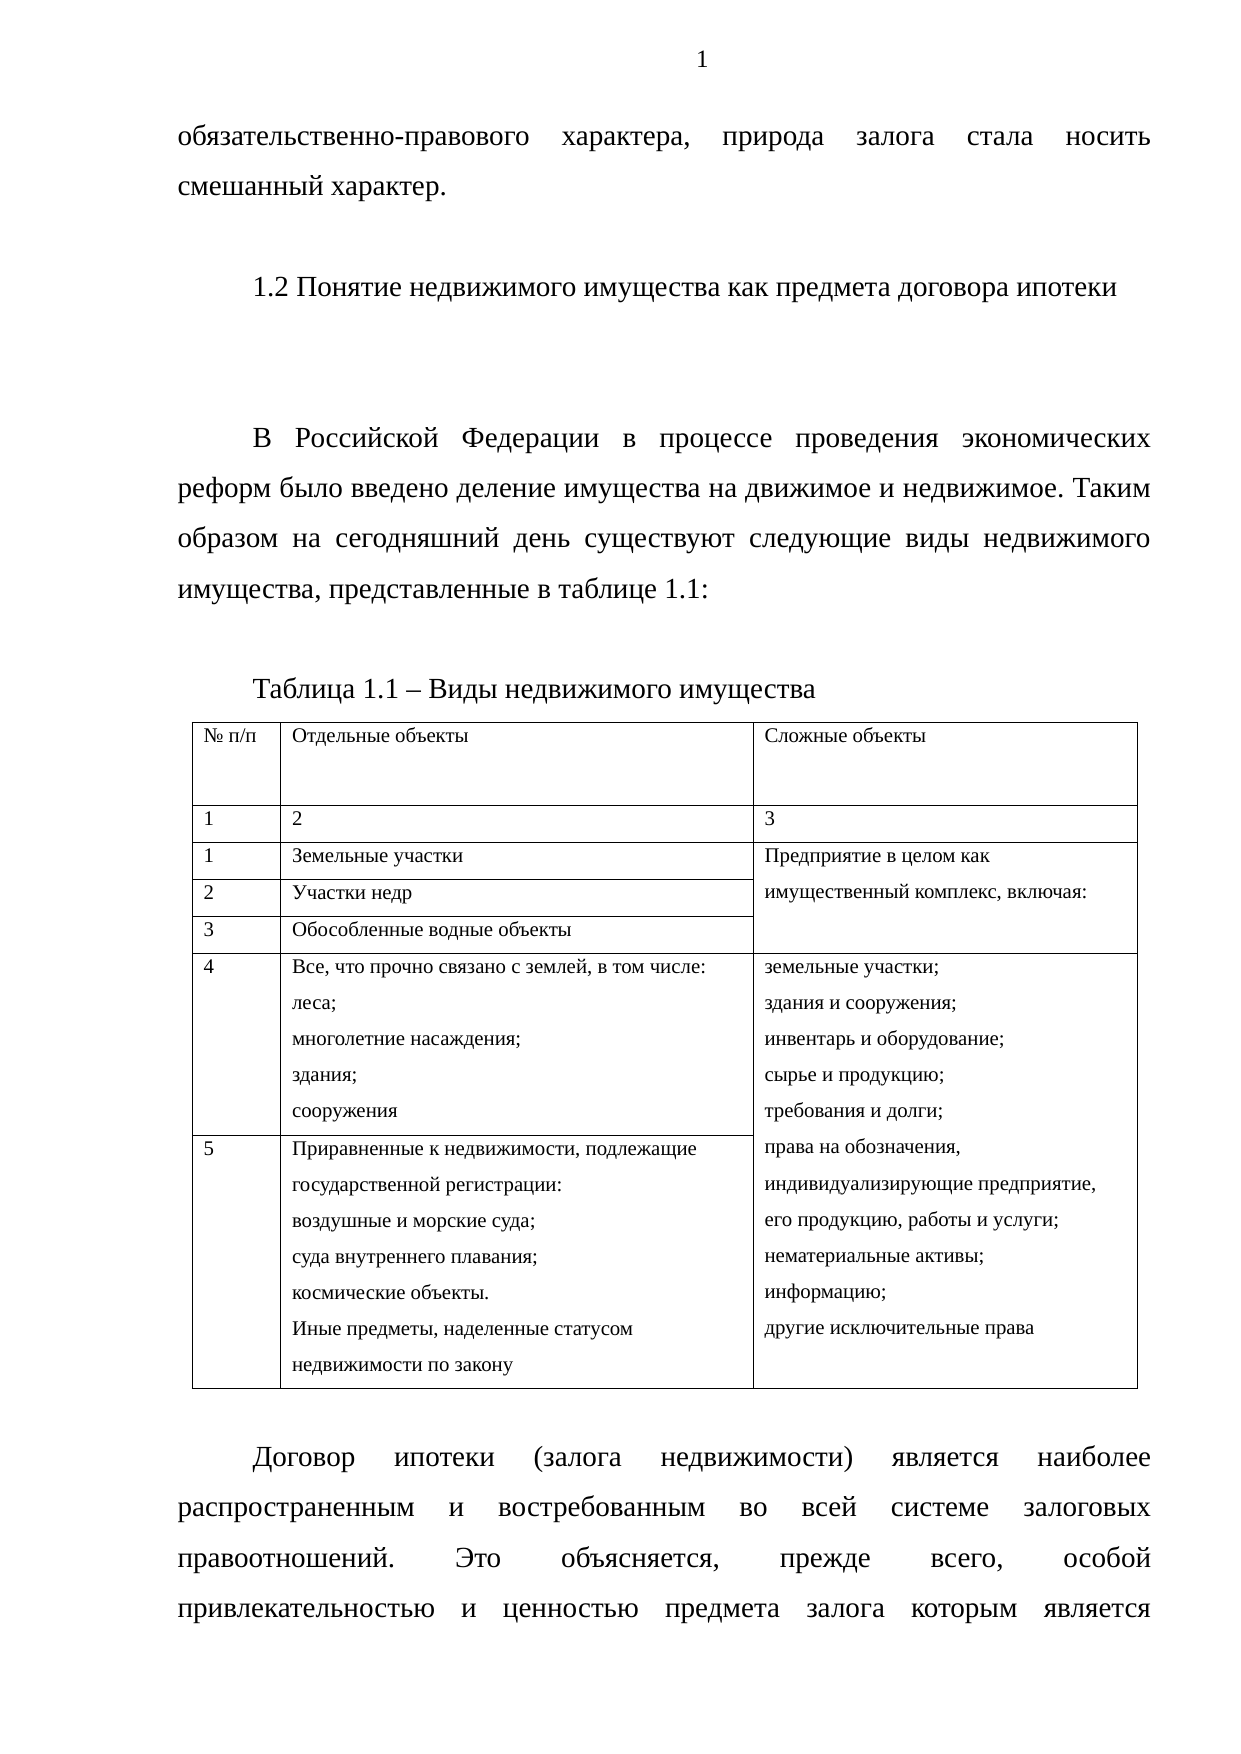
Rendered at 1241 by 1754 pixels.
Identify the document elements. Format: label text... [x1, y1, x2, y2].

table_cell 1 [193, 843, 280, 879]
table_cell 4 [193, 954, 280, 1134]
table_cell Обособленные водные объекты [281, 917, 753, 953]
table_cell земельные участки; здания и сооружения; инвентарь и оборудование; сырье и продукцию; требования и долги; права на обозначения, индивидуализирующие предприятие, его продукцию, работы и услуги; нематериальные активы; информацию; другие исключительные права [754, 954, 1137, 1388]
table_cell Приравненные к недвижимости, подлежащие государственной регистрации: воздушные и морские суда; суда внутреннего плавания; космические объекты. Иные предметы, наделенные статусом недвижимости по закону [281, 1136, 753, 1388]
table_cell Предприятие в целом как имущественный комплекс, включая: [754, 843, 1137, 953]
table_cell 3 [193, 917, 280, 953]
text Таблица 1.1 – Виды недвижимого имущества [177, 672, 1152, 705]
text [177, 118, 1152, 202]
table_cell 3 [754, 806, 1137, 842]
text В Российской Федерации в процессе проведения экономических реформ было введено деление имущества на движимое и недвижимое. Таким образом на сегодняшний день существуют следующие виды недвижимого имущества, представленные в таблице 1.1: [177, 420, 1152, 604]
table_cell 2 [193, 880, 280, 916]
table_cell Земельные участки [281, 843, 753, 879]
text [177, 1439, 1152, 1624]
table_cell Участки недр [281, 880, 753, 916]
table_header Отдельные объекты [281, 723, 753, 805]
table_cell 5 [193, 1136, 280, 1388]
table_cell 1 [193, 806, 280, 842]
text 1.2 Понятие недвижимого имущества как предмета договора ипотеки [177, 269, 1152, 303]
table_cell Все, что прочно связано с землей, в том числе: леса; многолетние насаждения; здания; сооружения [281, 954, 753, 1134]
table_cell 2 [281, 806, 753, 842]
table_header Сложные объекты [754, 723, 1137, 805]
table_header № п/п [193, 723, 280, 805]
